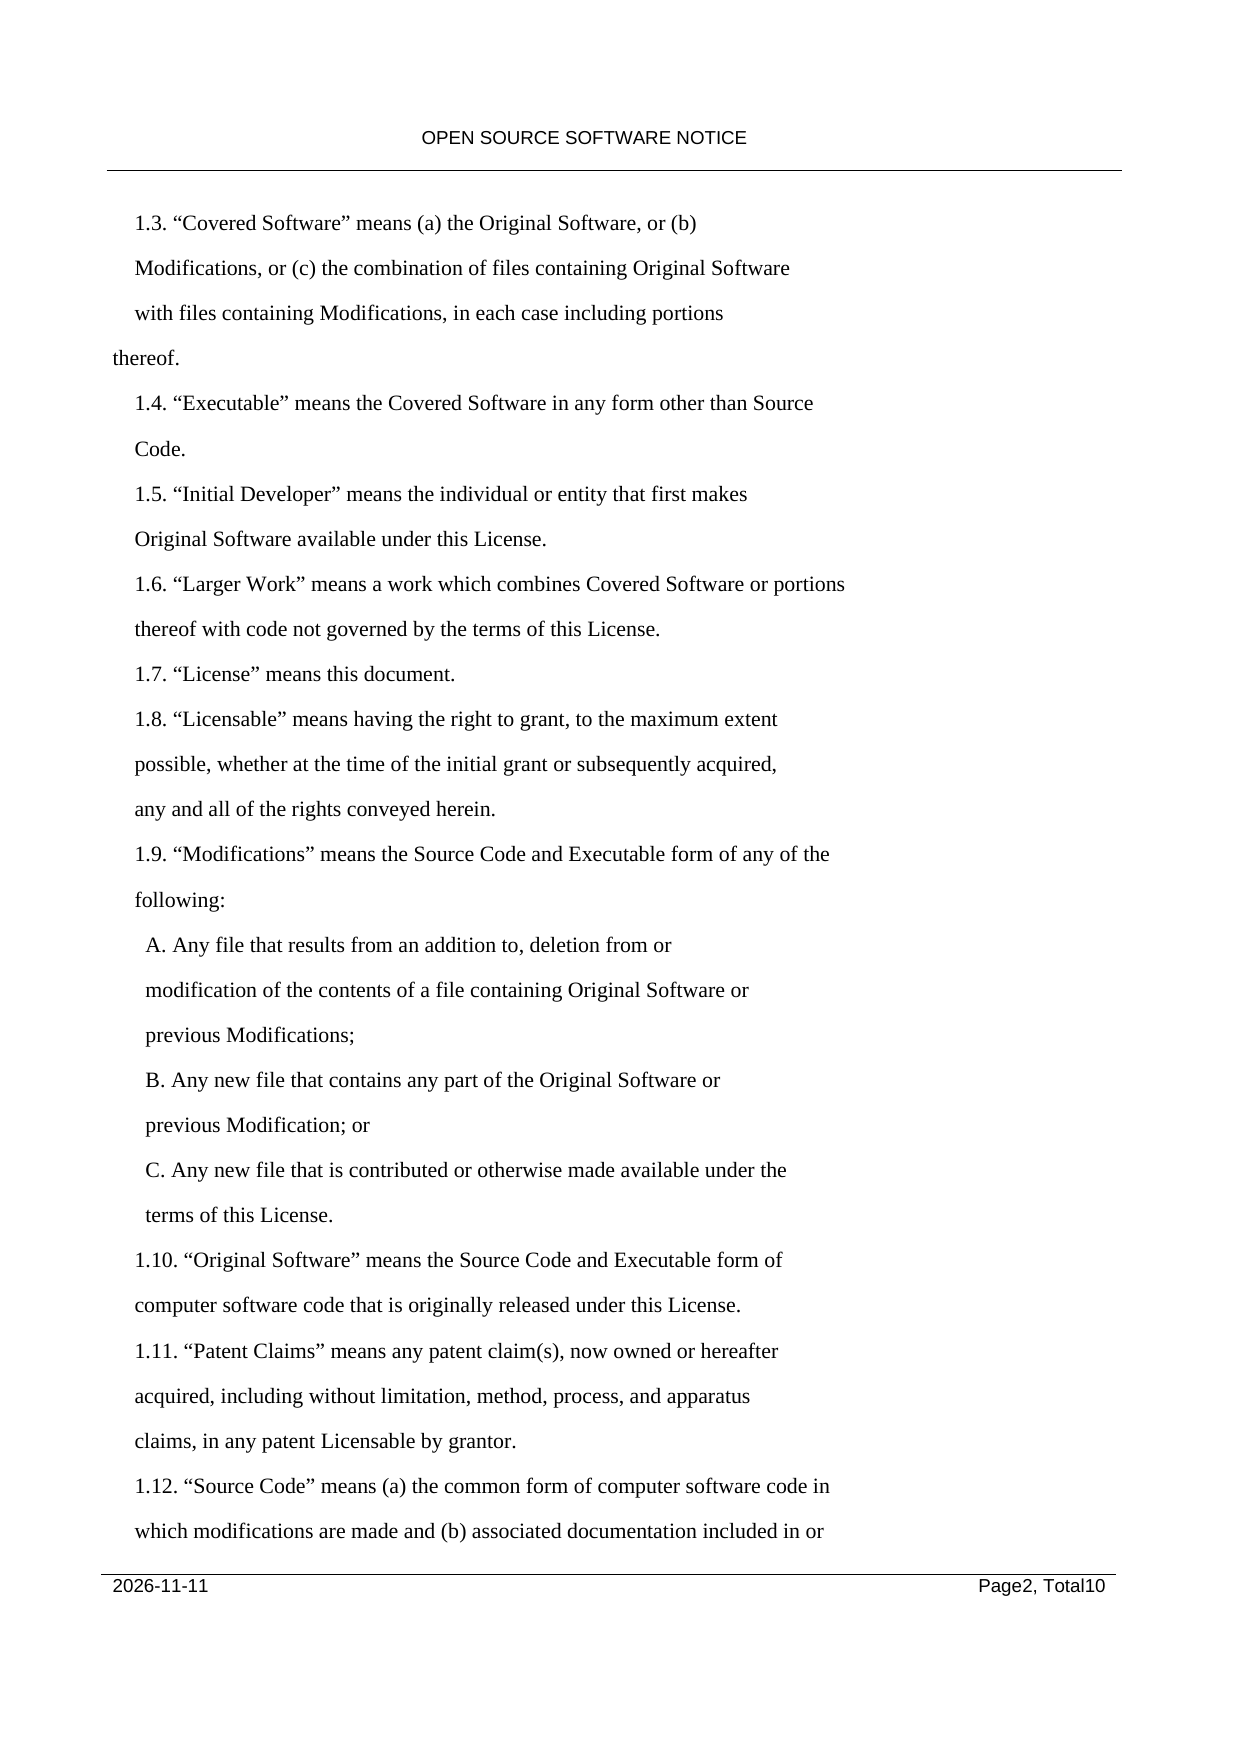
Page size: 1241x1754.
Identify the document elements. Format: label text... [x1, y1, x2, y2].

text modification of the contents of a file containing Original Software or [112, 973, 1128, 1006]
text possible, whether at the time of the initial grant or subsequently acquired, [112, 748, 1128, 780]
text 1.3. “Covered Software” means (a) the Original Software, or (b) [112, 206, 1128, 239]
text 1.11. “Patent Claims” means any patent claim(s), now owned or hereafter [112, 1334, 1128, 1366]
text C. Any new file that is contributed or otherwise made available under the [112, 1153, 1128, 1186]
text thereof. [112, 342, 1128, 374]
text previous Modification; or [112, 1108, 1128, 1141]
text terms of this License. [112, 1199, 1128, 1231]
text computer software code that is originally released under this License. [112, 1289, 1128, 1321]
text Code. [112, 432, 1128, 464]
text acquired, including without limitation, method, process, and apparatus [112, 1379, 1128, 1412]
text thereof with code not governed by the terms of this License. [112, 612, 1128, 645]
text 1.8. “Licensable” means having the right to grant, to the maximum extent [112, 702, 1128, 735]
text 1.12. “Source Code” means (a) the common form of computer software code in [112, 1469, 1128, 1502]
text following: [112, 883, 1128, 915]
text Original Software available under this License. [112, 522, 1128, 554]
text B. Any new file that contains any part of the Original Software or [112, 1063, 1128, 1096]
text 1.9. “Modifications” means the Source Code and Executable form of any of the [112, 838, 1128, 870]
text 1.10. “Original Software” means the Source Code and Executable form of [112, 1244, 1128, 1276]
text with files containing Modifications, in each case including portions [112, 297, 1128, 329]
text 1.7. “License” means this document. [112, 657, 1128, 690]
text Modifications, or (c) the combination of files containing Original Software [112, 251, 1128, 284]
text 1.6. “Larger Work” means a work which combines Covered Software or portions [112, 567, 1128, 600]
text previous Modifications; [112, 1018, 1128, 1051]
text any and all of the rights conveyed herein. [112, 793, 1128, 825]
text 1.5. “Initial Developer” means the individual or entity that first makes [112, 477, 1128, 509]
text A. Any file that results from an addition to, deletion from or [112, 928, 1128, 961]
text 1.4. “Executable” means the Covered Software in any form other than Source [112, 387, 1128, 419]
text claims, in any patent Licensable by grantor. [112, 1424, 1128, 1457]
text which modifications are made and (b) associated documentation included in or [112, 1514, 1128, 1547]
